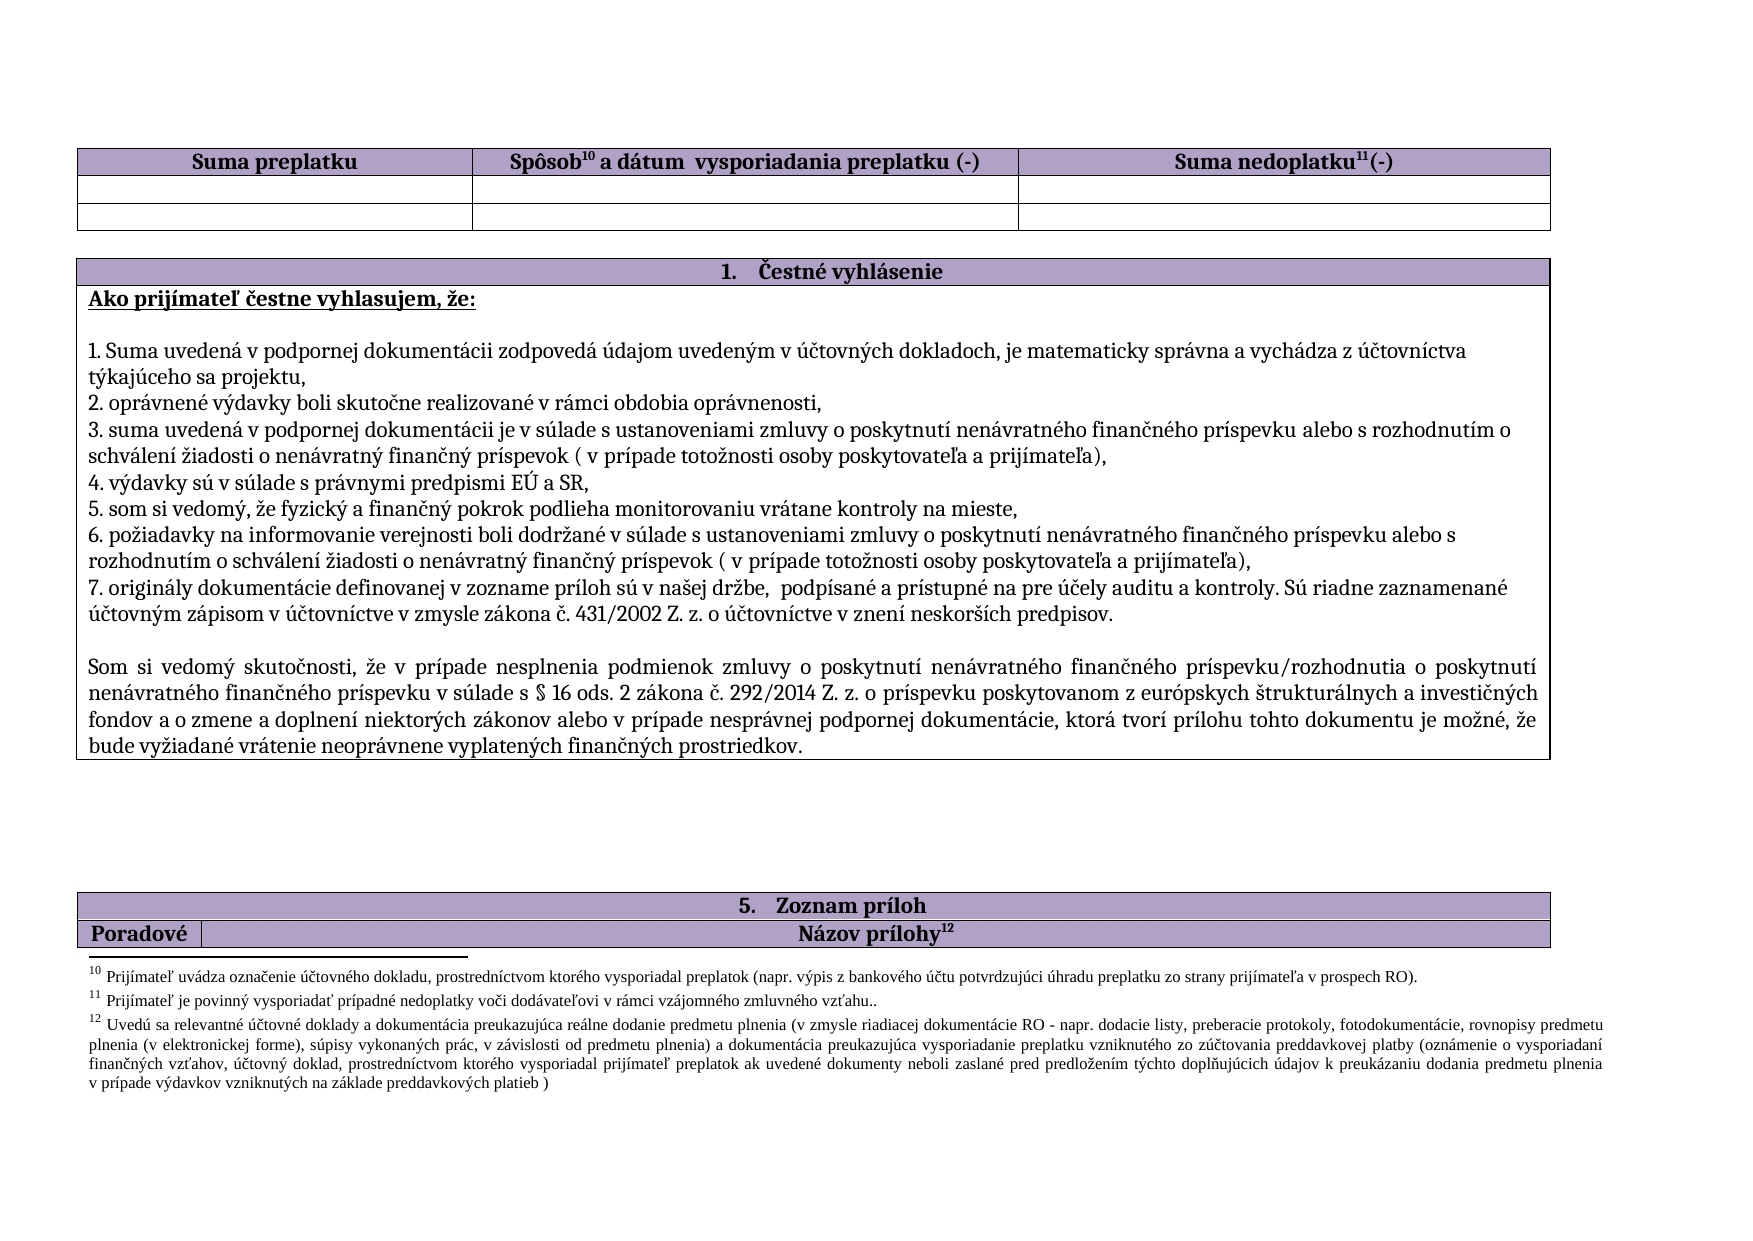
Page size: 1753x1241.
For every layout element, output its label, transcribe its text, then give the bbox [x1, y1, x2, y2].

table_header Zoznam príloh [78, 893, 1550, 919]
table_cell Suma nedoplatku(-) [1019, 149, 1550, 175]
table_cell Poradové číslo [78, 921, 201, 947]
table_cell Spôsob a dátum vysporiadania preplatku (-) [473, 149, 1018, 175]
table_cell Názov prílohy [202, 921, 1550, 947]
table_cell [1019, 176, 1550, 202]
table_cell [1019, 204, 1550, 230]
table_cell [78, 204, 472, 230]
table_header Čestné vyhlásenie [77, 259, 1549, 285]
table_cell [473, 176, 1018, 202]
table_cell [78, 176, 472, 202]
table_cell [473, 204, 1018, 230]
table_cell Suma preplatku [78, 149, 472, 175]
table_cell Ako prijímateľ čestne vyhlasujem, že: 1. Suma uvedená v podpornej dokumentácii zodpovedá údajom uvedeným v účtovných dokladoch, je matematicky správna a vychádza z účtovníctva týkajúceho sa projektu, 2. oprávnené výdavky boli skutočne realizované v rámci obdobia oprávnenosti, 3. suma uvedená v podpornej dokumentácii je v súlade s ustanoveniami zmluvy o poskytnutí nenávratného finančného príspevku alebo s rozhodnutím o schválení žiadosti o nenávratný finančný príspevok ( v prípade totožnosti osoby poskytovateľa a prijímateľa), 4. výdavky sú v súlade s právnymi predpismi EÚ a SR, 5. som si vedomý, že fyzický a finančný pokrok podlieha monitorovaniu vrátane kontroly na mieste, 6. požiadavky na informovanie verejnosti boli dodržané v súlade s ustanoveniami zmluvy o poskytnutí nenávratného finančného príspevku alebo s rozhodnutím o schválení žiadosti o nenávratný finančný príspevok ( v prípade totožnosti osoby poskytovateľa a prijímateľa), 7. originály dokumentácie definovanej v zozname príloh sú v našej držbe, podpísané a prístupné na pre účely auditu a kontroly. Sú riadne zaznamenané účtovným zápisom v účtovníctve v zmysle zákona č. 431/2002 Z. z. o účtovníctve v znení neskorších predpisov. Som si vedomý skutočnosti, že v prípade nesplnenia podmienok zmluvy o poskytnutí nenávratného finančného príspevku/rozhodnutia o poskytnutí nenávratného finančného príspevku v súlade s § 16 ods. 2 zákona č. 292/2014 Z. z. o príspevku poskytovanom z európskych štrukturálnych a investičných fondov a o zmene a doplnení niektorých zákonov alebo v prípade nesprávnej podpornej dokumentácie, ktorá tvorí prílohu tohto dokumentu je možné, že bude vyžiadané vrátenie neoprávnene vyplatených finančných prostriedkov. [77, 286, 1549, 759]
